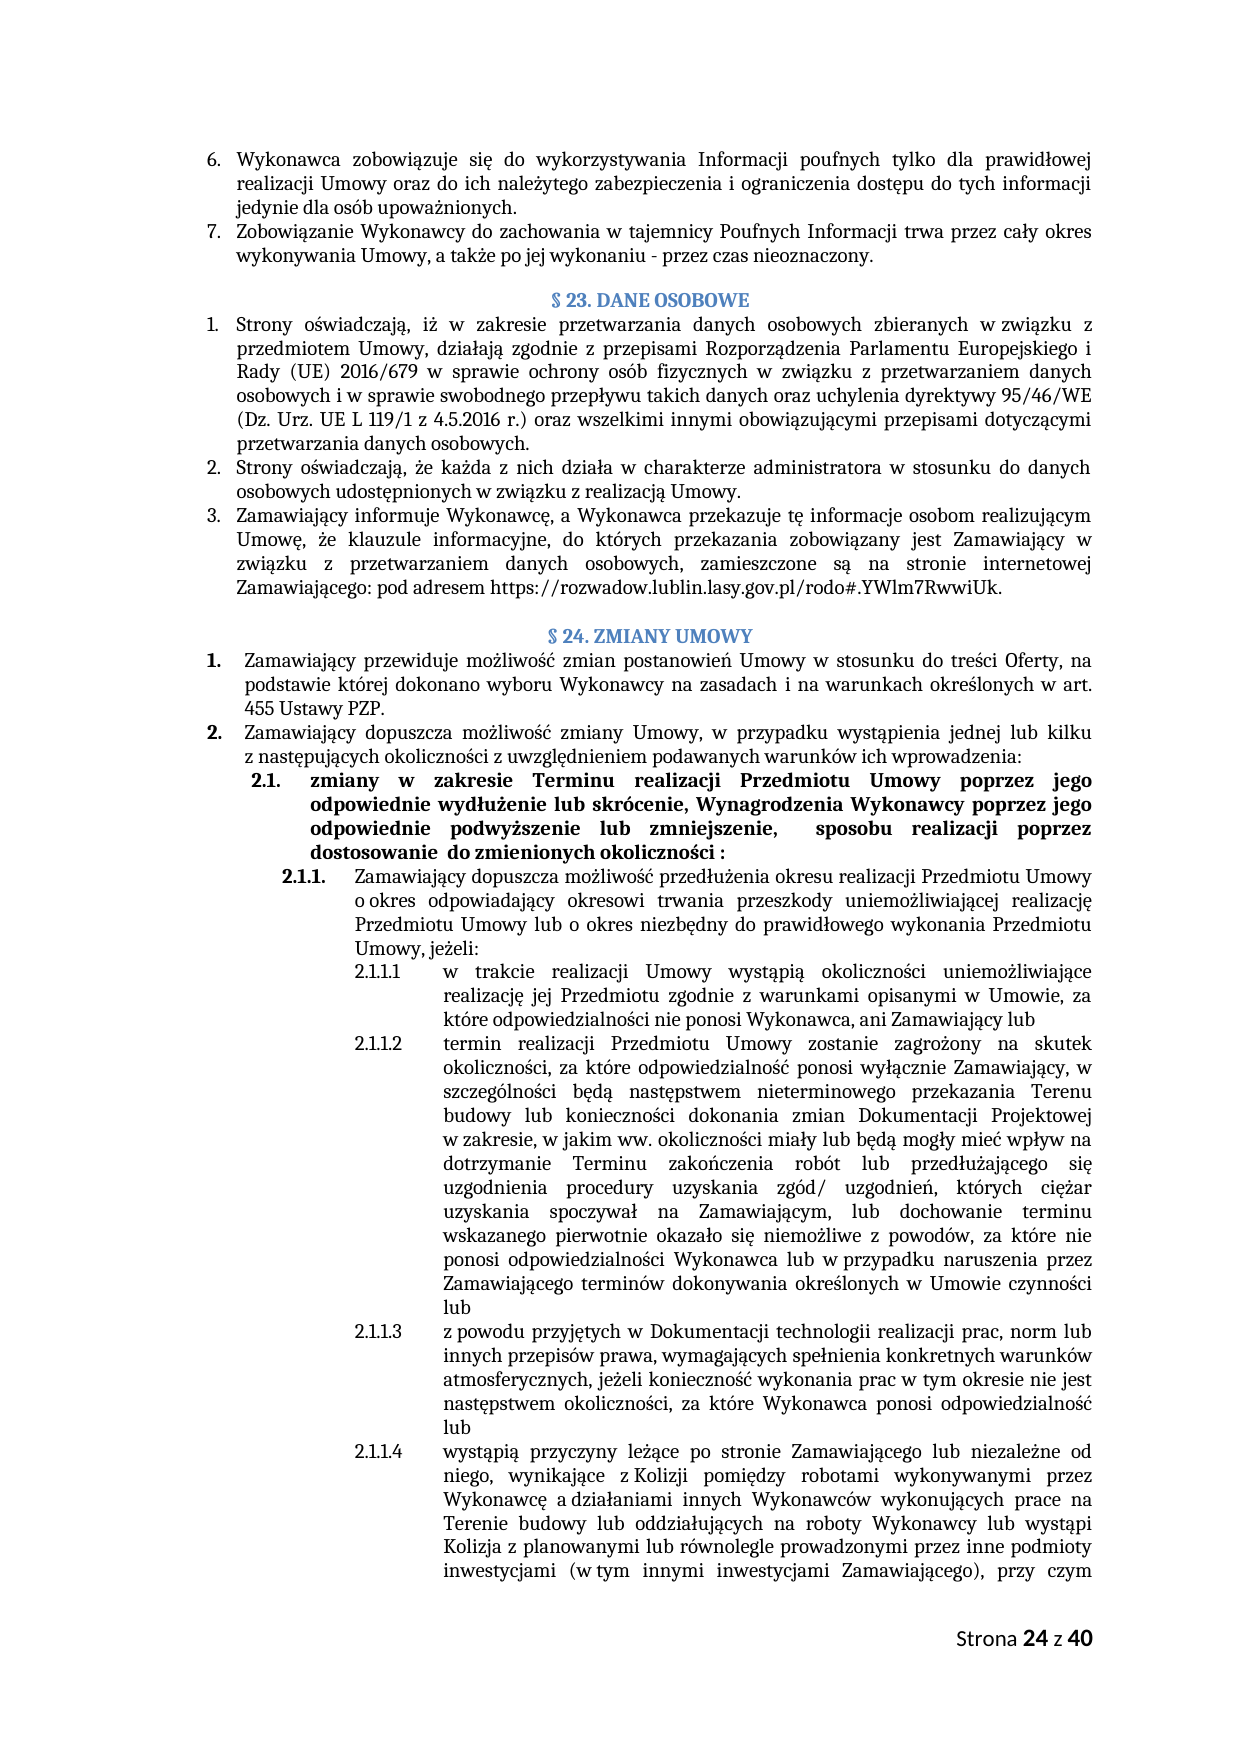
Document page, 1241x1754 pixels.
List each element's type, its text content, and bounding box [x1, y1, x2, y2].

list Zamawiający przewiduje możliwość zmian postanowień Umowy w stosunku do treści Oferty, na podstawie której dokonano wyboru Wykonawcy na zasadach i na warunkach określonych w art. 455 Ustawy PZP. [207, 649, 1093, 721]
text 2.1.1.1 w trakcie realizacji Umowy wystąpią okoliczności uniemożliwiające realizację jej Przedmiotu zgodnie z warunkami opisanymi w Umowie, za które odpowiedzialności nie ponosi Wykonawca, ani Zamawiający lub [354, 960, 1093, 1032]
text 2.1.1.2 termin realizacji Przedmiotu Umowy zostanie zagrożony na skutek okoliczności, za które odpowiedzialność ponosi wyłącznie Zamawiający, w szczególności będą następstwem nieterminowego przekazania Terenu budowy lub konieczności dokonania zmian Dokumentacji Projektowej w zakresie, w jakim ww. okoliczności miały lub będą mogły mieć wpływ na dotrzymanie Terminu zakończenia robót lub przedłużającego się uzgodnienia procedury uzyskania zgód/ uzgodnień, których ciężar uzyskania spoczywał na Zamawiającym, lub dochowanie terminu wskazanego pierwotnie okazało się niemożliwe z powodów, za które nie ponosi odpowiedzialności Wykonawca lub w przypadku naruszenia przez Zamawiającego terminów dokonywania określonych w Umowie czynności lub [354, 1032, 1093, 1319]
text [354, 1439, 1093, 1583]
list Wykonawca zobowiązuje się do wykorzystywania Informacji poufnych tylko dla prawidłowej realizacji Umowy oraz do ich należytego zabezpieczenia i ograniczenia dostępu do tych informacji jedynie dla osób upoważnionych. [207, 148, 1093, 219]
list Strony oświadczają, iż w zakresie przetwarzania danych osobowych zbieranych w związku z przedmiotem Umowy, działają zgodnie z przepisami Rozporządzenia Parlamentu Europejskiego i Rady (UE) 2016/679 w sprawie ochrony osób fizycznych w związku z przetwarzaniem danych osobowych i w sprawie swobodnego przepływu takich danych oraz uchylenia dyrektywy 95/46/WE (Dz. Urz. UE L 119/1 z 4.5.2016 r.) oraz wszelkimi innymi obowiązującymi przepisami dotyczącymi przetwarzania danych osobowych. [207, 312, 1093, 456]
list Zobowiązanie Wykonawcy do zachowania w tajemnicy Poufnych Informacji trwa przez cały okres wykonywania Umowy, a także po jej wykonaniu - przez czas nieoznaczony. [207, 219, 1093, 267]
text 2.1.1.3 z powodu przyjętych w Dokumentacji technologii realizacji prac, norm lub innych przepisów prawa, wymagających spełnienia konkretnych warunków atmosferycznych, jeżeli konieczność wykonania prac w tym okresie nie jest następstwem okoliczności, za które Wykonawca ponosi odpowiedzialność lub [354, 1319, 1093, 1439]
list zmiany w zakresie Terminu realizacji Przedmiotu Umowy poprzez jego odpowiednie wydłużenie lub skrócenie, Wynagrodzenia Wykonawcy poprzez jego odpowiednie podwyższenie lub zmniejszenie, sposobu realizacji poprzez dostosowanie do zmienionych okoliczności : [251, 768, 1093, 864]
list Zamawiający dopuszcza możliwość zmiany Umowy, w przypadku wystąpienia jednej lub kilku z następujących okoliczności z uwzględnieniem podawanych warunków ich wprowadzenia: [207, 721, 1093, 768]
subtitle § 23. DANE OSOBOWE [207, 288, 1093, 312]
list Zamawiający informuje Wykonawcę, a Wykonawca przekazuje tę informacje osobom realizującym Umowę, że klauzule informacyjne, do których przekazania zobowiązany jest Zamawiający w związku z przetwarzaniem danych osobowych, zamieszczone są na stronie internetowej Zamawiającego: pod adresem https://rozwadow.lublin.lasy.gov.pl/rodo#.YWlm7RwwiUk. [207, 504, 1093, 600]
list Zamawiający dopuszcza możliwość przedłużenia okresu realizacji Przedmiotu Umowy o okres odpowiadający okresowi trwania przeszkody uniemożliwiającej realizację Przedmiotu Umowy lub o okres niezbędny do prawidłowego wykonania Przedmiotu Umowy, jeżeli: [282, 864, 1093, 960]
subtitle § 24. ZMIANY UMOWY [207, 625, 1093, 649]
list Strony oświadczają, że każda z nich działa w charakterze administratora w stosunku do danych osobowych udostępnionych w związku z realizacją Umowy. [207, 456, 1093, 504]
